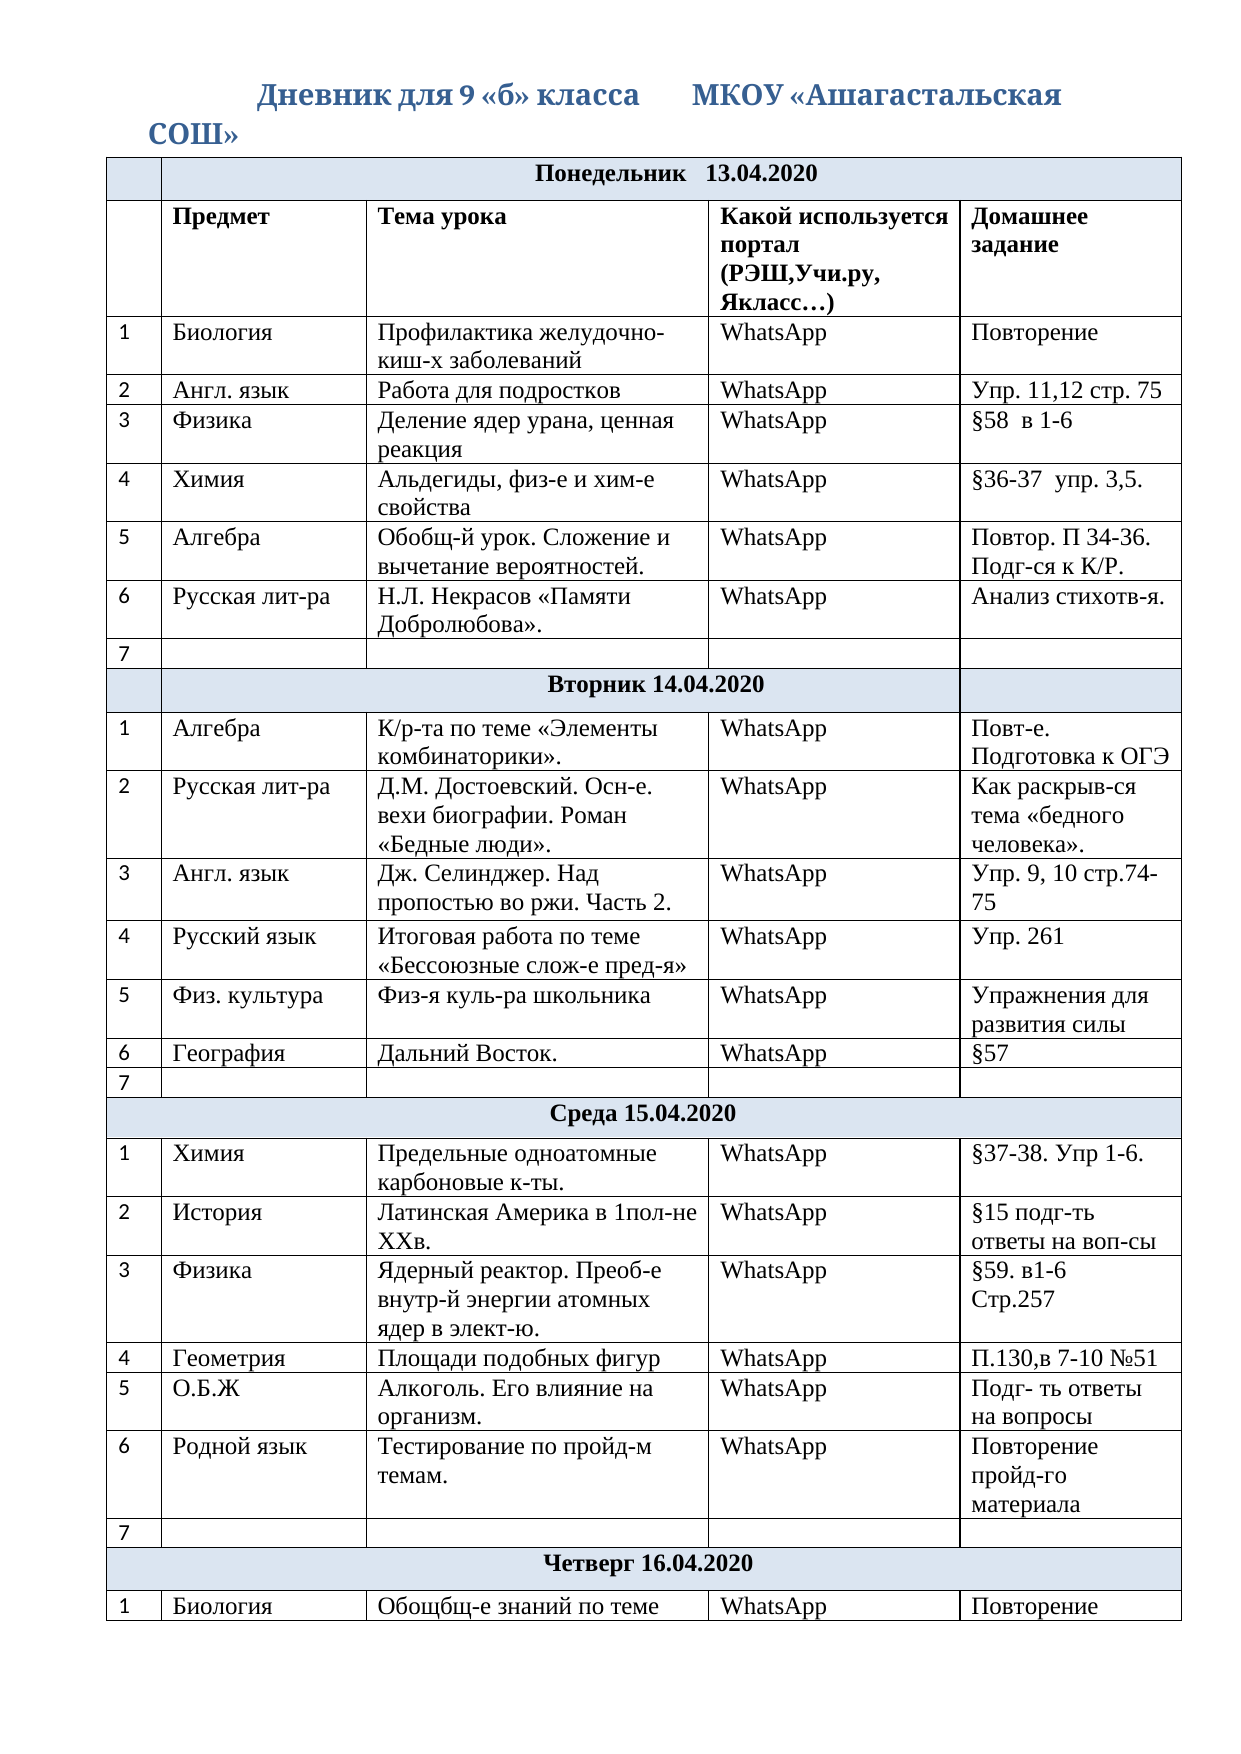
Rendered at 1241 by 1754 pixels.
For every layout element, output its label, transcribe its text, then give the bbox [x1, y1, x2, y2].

table_cell 3 [107, 859, 161, 920]
table_cell WhatsApp [709, 1256, 959, 1342]
table_cell [961, 1519, 1181, 1547]
table_cell [107, 669, 161, 712]
table_cell Родной язык [162, 1431, 366, 1517]
table_cell Физ. культура [162, 980, 366, 1037]
table_cell WhatsApp [709, 1139, 959, 1196]
table_cell 6 [107, 581, 161, 638]
table_cell Среда 15.04.2020 [107, 1098, 1181, 1137]
table_cell Ядерный реактор. Преоб-е внутр-й энергии атомных ядер в элект-ю. [367, 1256, 708, 1342]
table_cell 2 [107, 771, 161, 857]
table_cell WhatsApp [709, 980, 959, 1037]
table_cell WhatsApp [709, 1431, 959, 1517]
table_cell 1 [107, 317, 161, 374]
table_cell П.130,в 7-10 №51 [961, 1343, 1181, 1372]
table_cell Какой используется портал (РЭШ,Учи.ру, Якласс…) [709, 201, 959, 316]
table_cell WhatsApp [709, 405, 959, 463]
table_cell 4 [107, 921, 161, 979]
table_cell WhatsApp [709, 1197, 959, 1254]
table_cell История [162, 1197, 366, 1254]
table_cell 4 [107, 1343, 161, 1372]
table_cell §15 подг-ть ответы на воп-сы [961, 1197, 1181, 1254]
table_cell §59. в1-6 Стр.257 [961, 1256, 1181, 1342]
table_cell §58 в 1-6 [961, 405, 1181, 463]
table_cell Анализ стихотв-я. [961, 581, 1181, 638]
table_cell 7 [107, 1068, 161, 1097]
table_cell WhatsApp [709, 713, 959, 770]
table_cell Предмет [162, 201, 366, 316]
table_cell Тестирование по пройд-м темам. [367, 1431, 708, 1517]
table_cell [709, 1519, 959, 1547]
table_cell Физика [162, 405, 366, 463]
subtitle Дневник для 9 «б» класса МКОУ «Ашагастальская СОШ» [148, 79, 1152, 152]
table_cell Физика [162, 1256, 366, 1342]
table_cell [709, 1068, 959, 1097]
table_cell 5 [107, 980, 161, 1037]
table_cell 5 [107, 522, 161, 580]
table_cell Вторник 14.04.2020 [162, 669, 959, 712]
table_cell К/р-та по теме «Элементы комбинаторики». [367, 713, 708, 770]
table_cell 3 [107, 1256, 161, 1342]
table_cell 7 [107, 1519, 161, 1547]
table_cell Дж. Селинджер. Над пропостью во ржи. Часть 2. [367, 859, 708, 920]
table_cell Повт-е. Подготовка к ОГЭ [961, 713, 1181, 770]
table_cell Англ. язык [162, 375, 366, 404]
table_cell WhatsApp [709, 1343, 959, 1372]
table_cell Англ. язык [162, 859, 366, 920]
table_cell Алгебра [162, 713, 366, 770]
table_cell Работа для подростков [367, 375, 708, 404]
table_cell [162, 1519, 366, 1547]
table_cell §36-37 упр. 3,5. [961, 464, 1181, 521]
table_cell [961, 639, 1181, 668]
table_cell Как раскрыв-ся тема «бедного человека». [961, 771, 1181, 857]
table_cell WhatsApp [709, 464, 959, 521]
table_cell [961, 1068, 1181, 1097]
table_cell Упр. 261 [961, 921, 1181, 979]
table_cell §57 [961, 1039, 1181, 1067]
table_cell Дальний Восток. [367, 1039, 708, 1067]
table_cell Упражнения для развития силы [961, 980, 1181, 1037]
table_cell [107, 201, 161, 316]
table_cell Д.М. Достоевский. Осн-е. вехи биографии. Роман «Бедные люди». [367, 771, 708, 857]
table_cell Площади подобных фигур [367, 1343, 708, 1372]
table_header Понедельник 13.04.2020 [162, 158, 1181, 200]
table_cell Алкоголь. Его влияние на организм. [367, 1373, 708, 1430]
table_cell Русский язык [162, 921, 366, 979]
table_cell Биология [162, 1591, 366, 1620]
table_cell WhatsApp [709, 581, 959, 638]
table_cell География [162, 1039, 366, 1067]
table_cell Обобщ-й урок. Сложение и вычетание вероятностей. [367, 522, 708, 580]
table_cell Деление ядер урана, ценная реакция [367, 405, 708, 463]
table_cell WhatsApp [709, 1373, 959, 1430]
table_cell Н.Л. Некрасов «Памяти Добролюбова». [367, 581, 708, 638]
table_cell Повторение [961, 317, 1181, 374]
table_cell [961, 669, 1181, 712]
table_cell Физ-я куль-ра школьника [367, 980, 708, 1037]
table_cell Подг- ть ответы на вопросы [961, 1373, 1181, 1430]
table_cell WhatsApp [709, 375, 959, 404]
table_cell WhatsApp [709, 921, 959, 979]
table_header [107, 158, 161, 200]
table_cell WhatsApp [709, 317, 959, 374]
table_cell 1 [107, 713, 161, 770]
table_cell 2 [107, 1197, 161, 1254]
table_cell О.Б.Ж [162, 1373, 366, 1430]
table_cell 6 [107, 1431, 161, 1517]
table_cell Упр. 9, 10 стр.74-75 [961, 859, 1181, 920]
table_cell [162, 1068, 366, 1097]
table_cell 4 [107, 464, 161, 521]
table_cell Тема урока [367, 201, 708, 316]
table_cell Биология [162, 317, 366, 374]
table_cell [367, 1068, 708, 1097]
table_cell Итоговая работа по теме «Бессоюзные слож-е пред-я» [367, 921, 708, 979]
table_cell Упр. 11,12 стр. 75 [961, 375, 1181, 404]
table_cell [162, 639, 366, 668]
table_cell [367, 1591, 708, 1620]
table_cell WhatsApp [709, 522, 959, 580]
table_cell WhatsApp [709, 1039, 959, 1067]
table_cell 2 [107, 375, 161, 404]
table_cell §37-38. Упр 1-6. [961, 1139, 1181, 1196]
table_cell Четверг 16.04.2020 [107, 1548, 1181, 1590]
table_cell Профилактика желудочно-киш-х заболеваний [367, 317, 708, 374]
table_cell Геометрия [162, 1343, 366, 1372]
table_cell 6 [107, 1039, 161, 1067]
table_cell Русская лит-ра [162, 581, 366, 638]
table_cell WhatsApp [709, 1591, 959, 1620]
table_cell Латинская Америка в 1пол-не XXв. [367, 1197, 708, 1254]
table_cell [709, 639, 959, 668]
table_cell Предельные одноатомные карбоновые к-ты. [367, 1139, 708, 1196]
table_cell 1 [107, 1139, 161, 1196]
table_cell 7 [107, 639, 161, 668]
table_cell [367, 639, 708, 668]
table_cell Повтор. П 34-36. Подг-ся к К/Р. [961, 522, 1181, 580]
table_cell Химия [162, 464, 366, 521]
table_cell Повторение [961, 1591, 1181, 1620]
table_cell Алгебра [162, 522, 366, 580]
table_cell Альдегиды, физ-е и хим-е свойства [367, 464, 708, 521]
table_cell Домашнее задание [961, 201, 1181, 316]
table_cell 3 [107, 405, 161, 463]
table_cell 5 [107, 1373, 161, 1430]
table_cell 1 [107, 1591, 161, 1620]
table_cell Русская лит-ра [162, 771, 366, 857]
table_cell [367, 1519, 708, 1547]
table_cell WhatsApp [709, 771, 959, 857]
table_cell Повторение пройд-го материала [961, 1431, 1181, 1517]
table_cell WhatsApp [709, 859, 959, 920]
table_cell Химия [162, 1139, 366, 1196]
